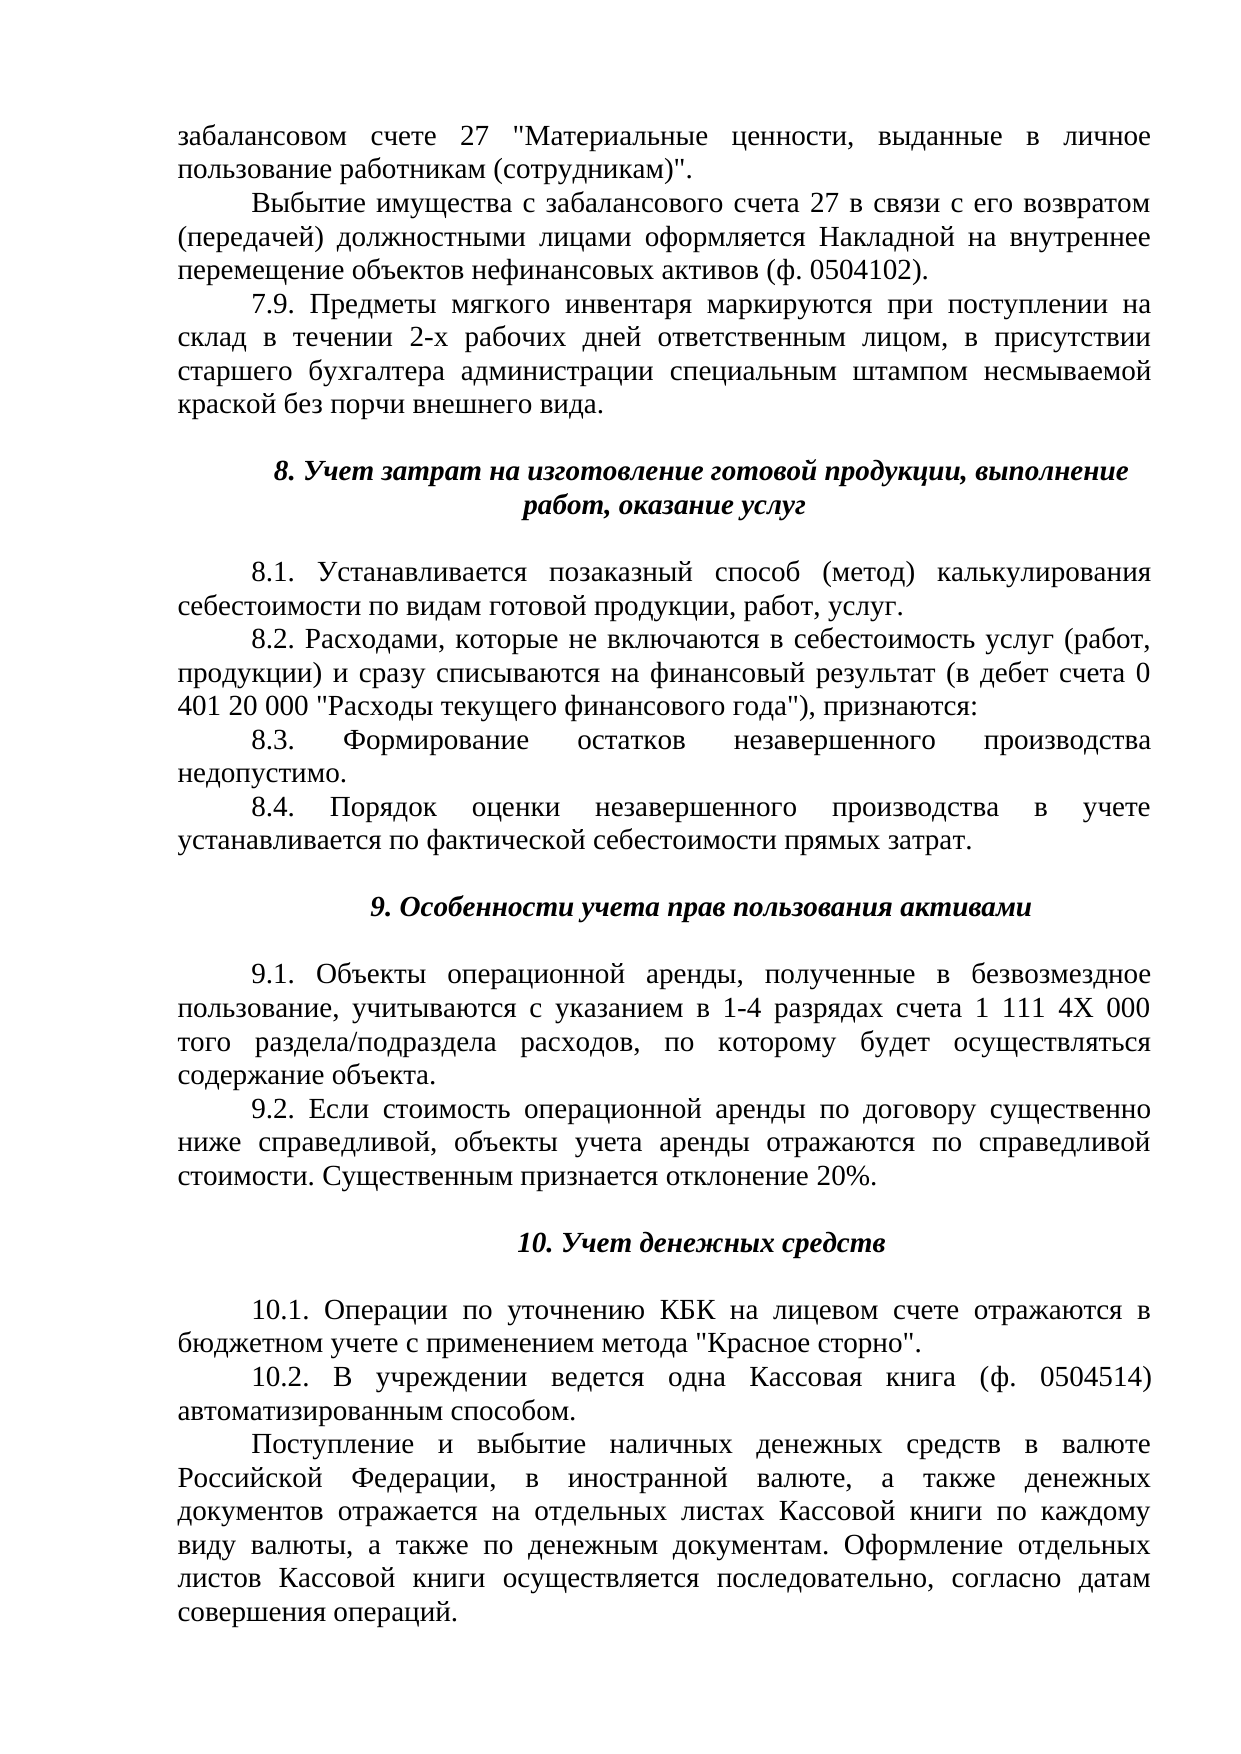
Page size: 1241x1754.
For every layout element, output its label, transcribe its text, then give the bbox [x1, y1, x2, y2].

subtitle 9. Особенности учета прав пользования активами [177, 889, 1152, 923]
text 8.1. Устанавливается позаказный способ (метод) калькулирования себестоимости по видам готовой продукции, работ, услуг. [177, 554, 1152, 621]
text 8.2. Расходами, которые не включаются в себестоимость услуг (работ, продукции) и сразу списываются на финансовый результат (в дебет счета 0 401 20 000 "Расходы текущего финансового года"), признаются: [177, 621, 1152, 722]
subtitle 8. Учет затрат на изготовление готовой продукции, выполнение работ, оказание услуг [177, 453, 1152, 521]
text Поступление и выбытие наличных денежных средств в валюте Российской Федерации, в иностранной валюте, а также денежных документов отражается на отдельных листах Кассовой книги по каждому виду валюты, а также по денежным документам. Оформление отдельных листов Кассовой книги осуществляется последовательно, согласно датам совершения операций. [177, 1426, 1152, 1627]
text 10.2. В учреждении ведется одна Кассовая книга (ф. 0504514) автоматизированным способом. [177, 1359, 1152, 1426]
subtitle 10. Учет денежных средств [177, 1225, 1152, 1258]
text Выбытие имущества с забалансового счета 27 в связи с его возвратом (передачей) должностными лицами оформляется Накладной на внутреннее перемещение объектов нефинансовых активов (ф. 0504102). [177, 185, 1152, 286]
text 9.1. Объекты операционной аренды, полученные в безвозмездное пользование, учитываются с указанием в 1-4 разрядах счета 1 111 4Х 000 того раздела/подраздела расходов, по которому будет осуществляться содержание объекта. [177, 957, 1152, 1091]
text 9.2. Если стоимость операционной аренды по договору существенно ниже справедливой, объекты учета аренды отражаются по справедливой стоимости. Существенным признается отклонение 20%. [177, 1091, 1152, 1191]
text 7.9. Предметы мягкого инвентаря маркируются при поступлении на склад в течении 2-х рабочих дней ответственным лицом, в присутствии старшего бухгалтера администрации специальным штампом несмываемой краской без порчи внешнего вида. [177, 286, 1152, 420]
text 8.4. Порядок оценки незавершенного производства в учете устанавливается по фактической себестоимости прямых затрат. [177, 789, 1152, 856]
text 10.1. Операции по уточнению КБК на лицевом счете отражаются в бюджетном учете с применением метода "Красное сторно". [177, 1292, 1152, 1359]
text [177, 118, 1152, 185]
text 8.3. Формирование остатков незавершенного производства недопустимо. [177, 722, 1152, 789]
